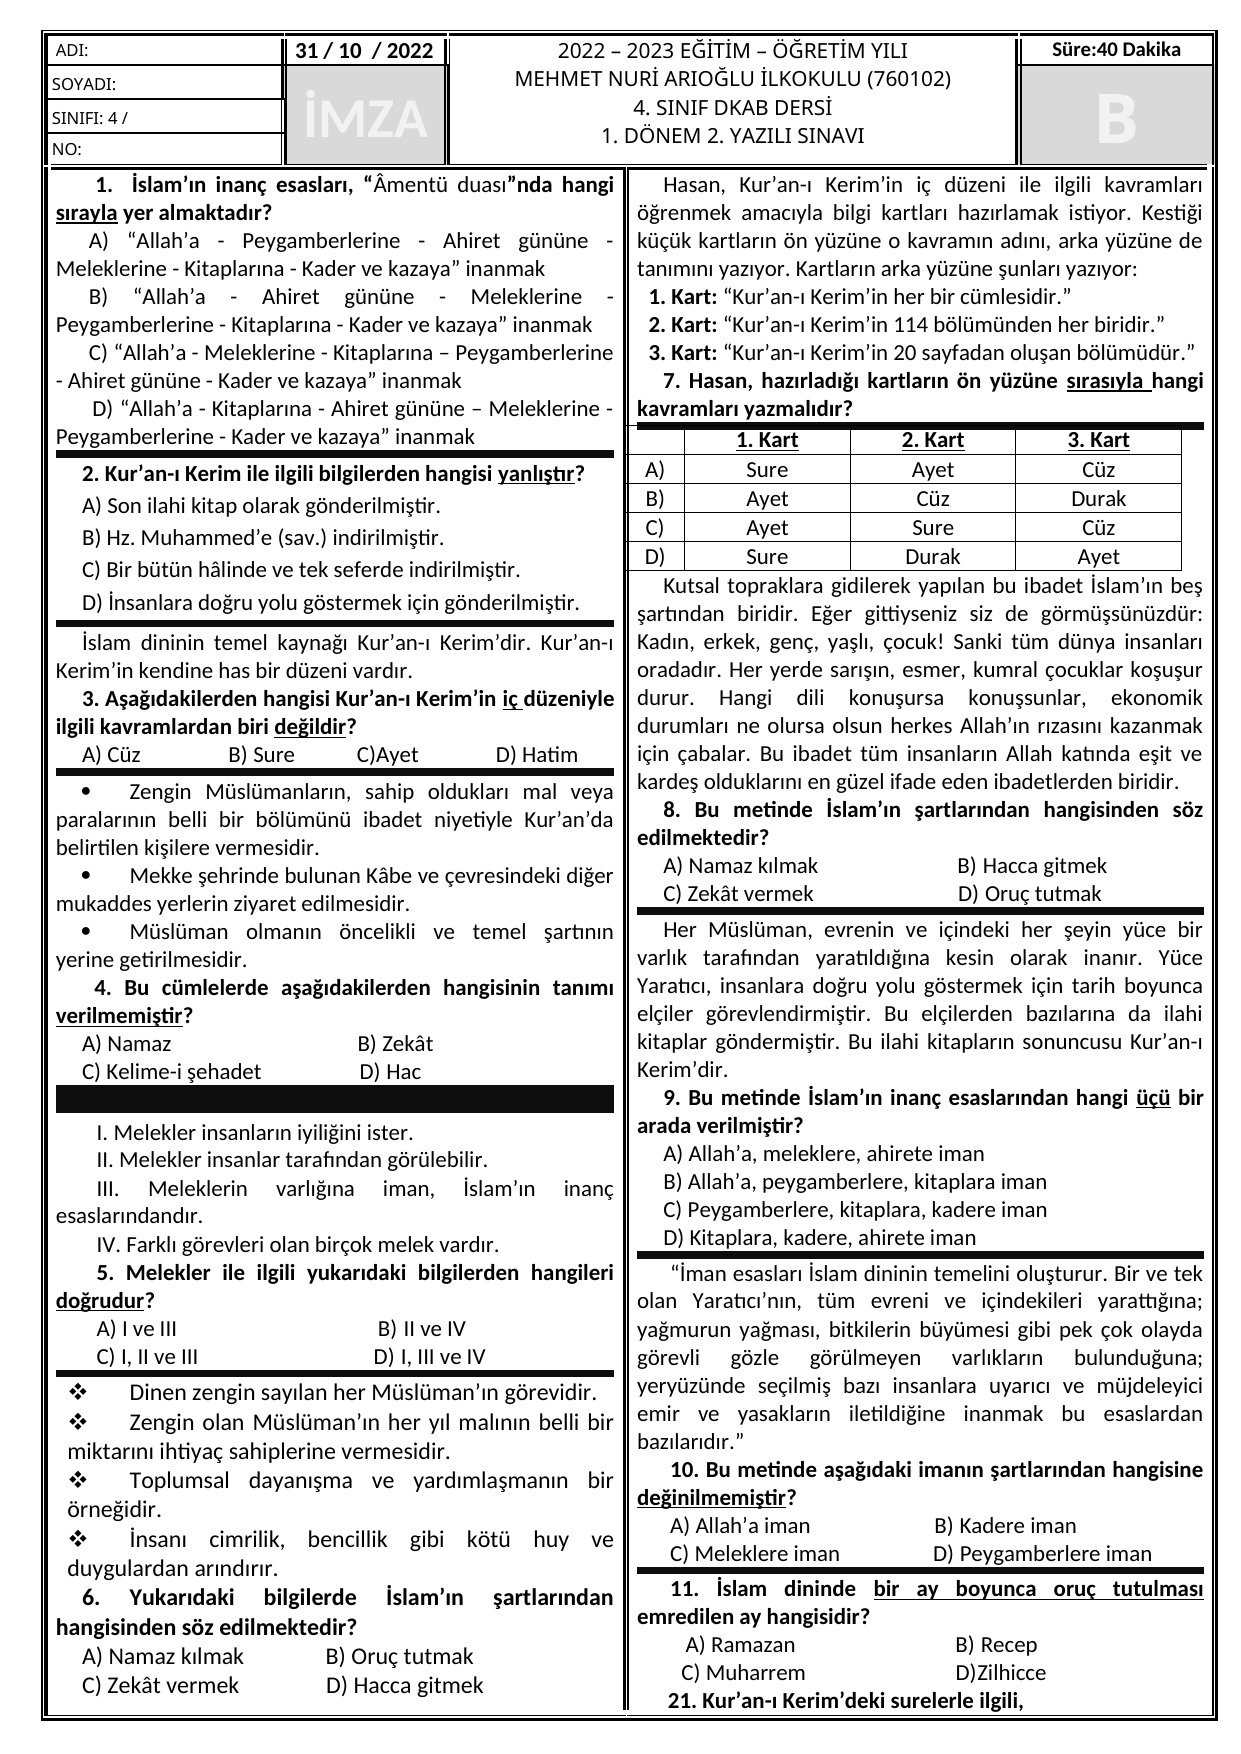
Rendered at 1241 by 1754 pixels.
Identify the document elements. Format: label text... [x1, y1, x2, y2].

table_cell SINIFI: 4 / [48, 100, 281, 132]
table_cell İMZA [287, 66, 444, 164]
table_header 2022 – 2023 EĞİTİM – ÖĞRETİM YILI MEHMET NURİ ARIOĞLU İLKOKULU (760102) 4. SINIF DKAB DERSİ 1. DÖNEM 2. YAZILI SINAVI [447, 31, 1018, 164]
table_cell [44, 164, 626, 1714]
table_cell SOYADI: [48, 66, 281, 98]
table_header ADI: [48, 36, 284, 64]
table_cell B [1022, 66, 1212, 164]
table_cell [626, 164, 1215, 1714]
table_header 31 / 10 / 2022 [284, 31, 447, 64]
table_header Süre:40 Dakika [1018, 31, 1215, 64]
table_cell NO: [48, 134, 281, 164]
